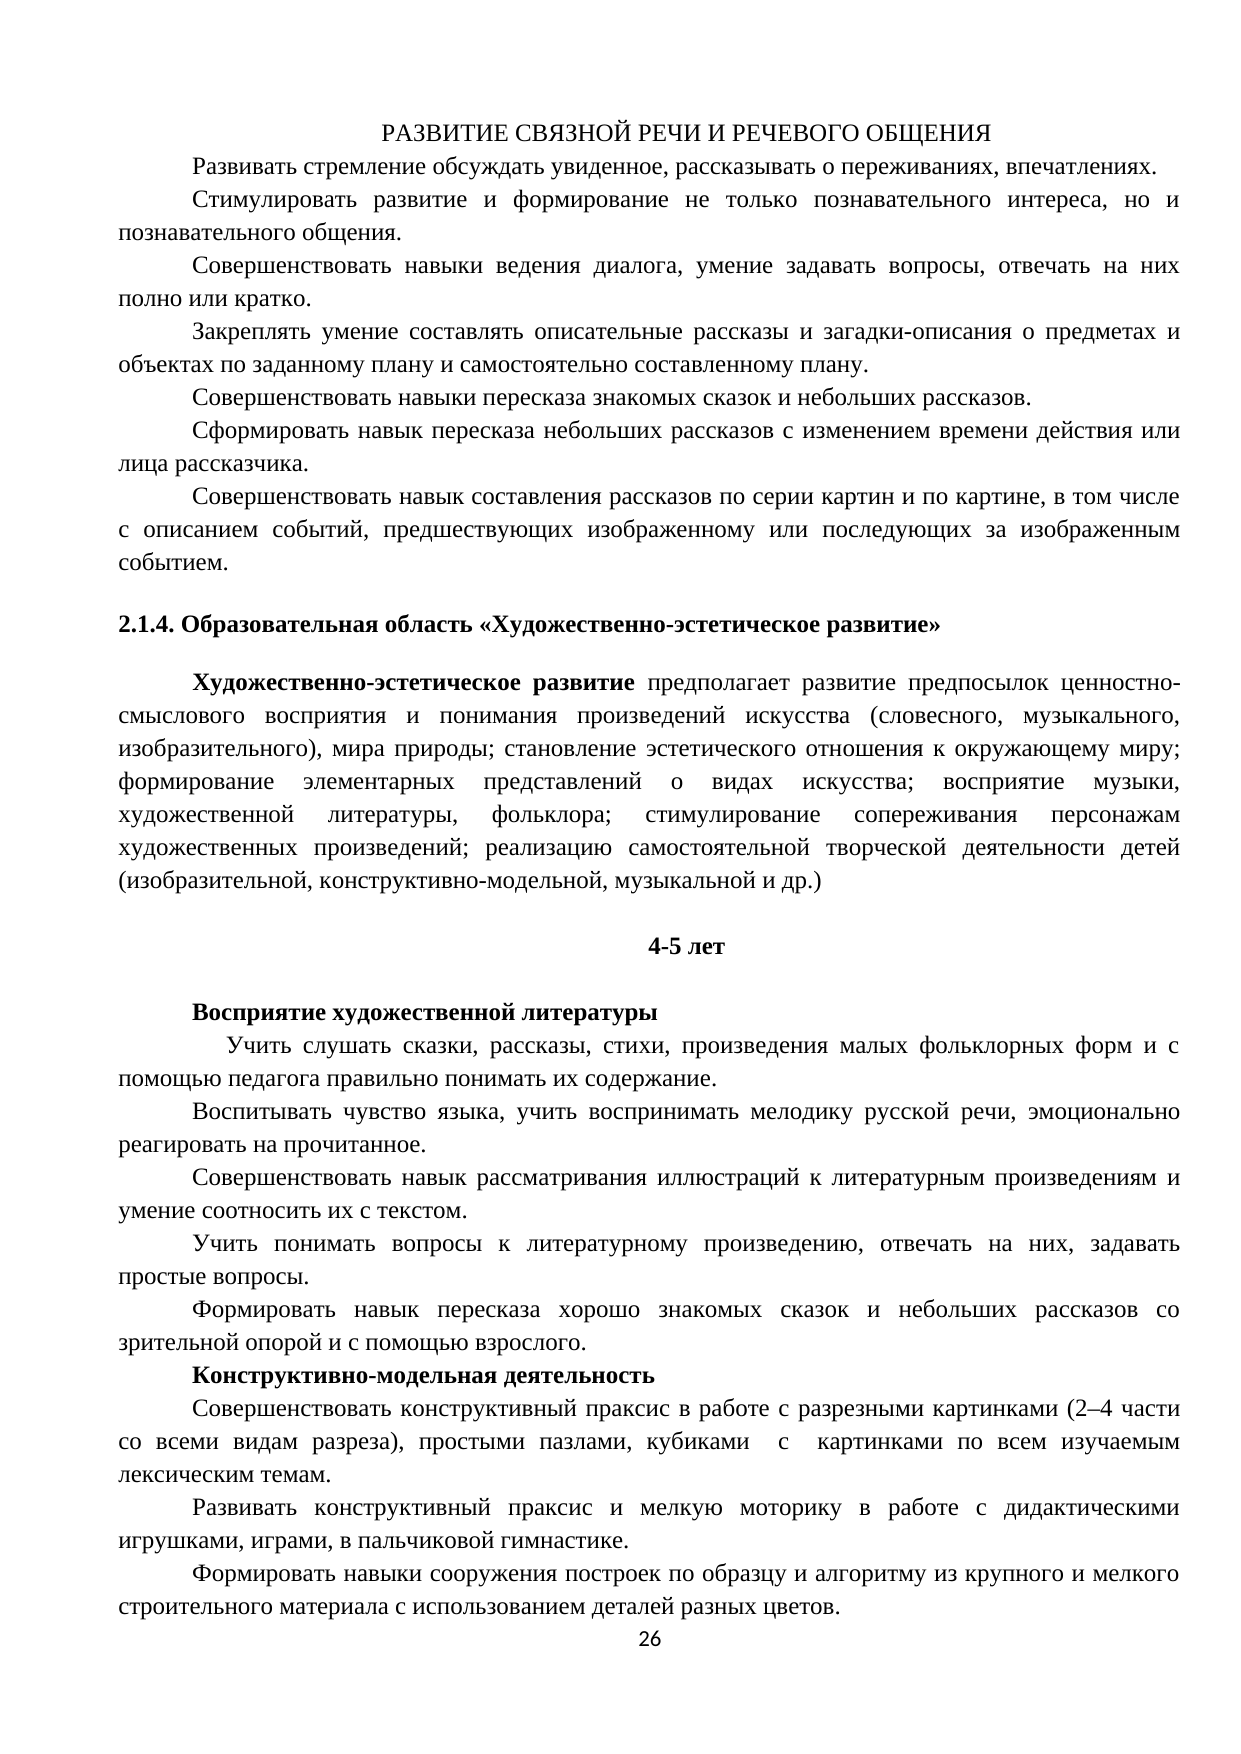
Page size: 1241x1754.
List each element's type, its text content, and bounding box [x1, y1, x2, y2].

text Совершенствовать навык рассматривания иллюстраций к литературным произведениям и умение соотносить их с текстом. [118, 1162, 1181, 1224]
text Восприятие художественной литературы [118, 997, 1181, 1026]
text Совершенствовать навык составления рассказов по серии картин и по картине, в том числе с описанием событий, предшествующих изображенному или последующих за изображенным событием. [118, 481, 1181, 576]
text Совершенствовать конструктивный праксис в работе с разрезными картинками (2–4 части со всеми видам разреза), простыми пазлами, кубиками с картинками по всем изучаемым лексическим темам. [118, 1393, 1181, 1488]
text 2.1.4. Образовательная область «Художественно-эстетическое развитие» [118, 609, 1181, 638]
text Закреплять умение составлять описательные рассказы и загадки-описания о предметах и объектах по заданному плану и самостоятельно составленному плану. [118, 316, 1181, 378]
text Стимулировать развитие и формирование не только познавательного интереса, но и познавательного общения. [118, 184, 1181, 246]
text Формировать навыки сооружения построек по образцу и алгоритму из крупного и мелкого строительного материала с использованием деталей разных цветов. [118, 1558, 1181, 1620]
text Совершенствовать навыки пересказа знакомых сказок и небольших рассказов. [118, 382, 1181, 411]
text Учить понимать вопросы к литературному произведению, отвечать на них, задавать простые вопросы. [118, 1228, 1181, 1290]
text Формировать навык пересказа хорошо знакомых сказок и небольших рассказов со зрительной опорой и с помощью взрослого. [118, 1294, 1181, 1356]
text Развивать стремление обсуждать увиденное, рассказывать о переживаниях, впечатлениях. [118, 151, 1181, 180]
text Учить слушать сказки, рассказы, стихи, произведения малых фольклорных форм и с помощью педагога правильно понимать их содержание. [118, 1030, 1181, 1092]
text Художественно-эстетическое развитие предполагает развитие предпосылок ценностно-смыслового восприятия и понимания произведений искусства (словесного, музыкального, изобразительного), мира природы; становление эстетического отношения к окружающему миру; формирование элементарных представлений о видах искусства; восприятие музыки, художественной литературы, фольклора; стимулирование сопереживания персонажам художественных произведений; реализацию самостоятельной творческой деятельности детей (изобразительной, конструктивно-модельной, музыкальной и др.) [118, 667, 1181, 893]
text 4-5 лет [118, 931, 1181, 959]
text Развивать конструктивный праксис и мелкую моторику в работе с дидактическими игрушками, играми, в пальчиковой гимнастике. [118, 1492, 1181, 1554]
text Совершенствовать навыки ведения диалога, умение задавать вопросы, отвечать на них полно или кратко. [118, 250, 1181, 312]
text Сформировать навык пересказа небольших рассказов с изменением времени действия или лица рассказчика. [118, 415, 1181, 477]
text Конструктивно-модельная деятельность [118, 1360, 1181, 1389]
text Воспитывать чувство языка, учить воспринимать мелодику русской речи, эмоционально реагировать на прочитанное. [118, 1096, 1181, 1158]
text РАЗВИТИЕ СВЯЗНОЙ РЕЧИ И РЕЧЕВОГО ОБЩЕНИЯ [118, 118, 1181, 147]
